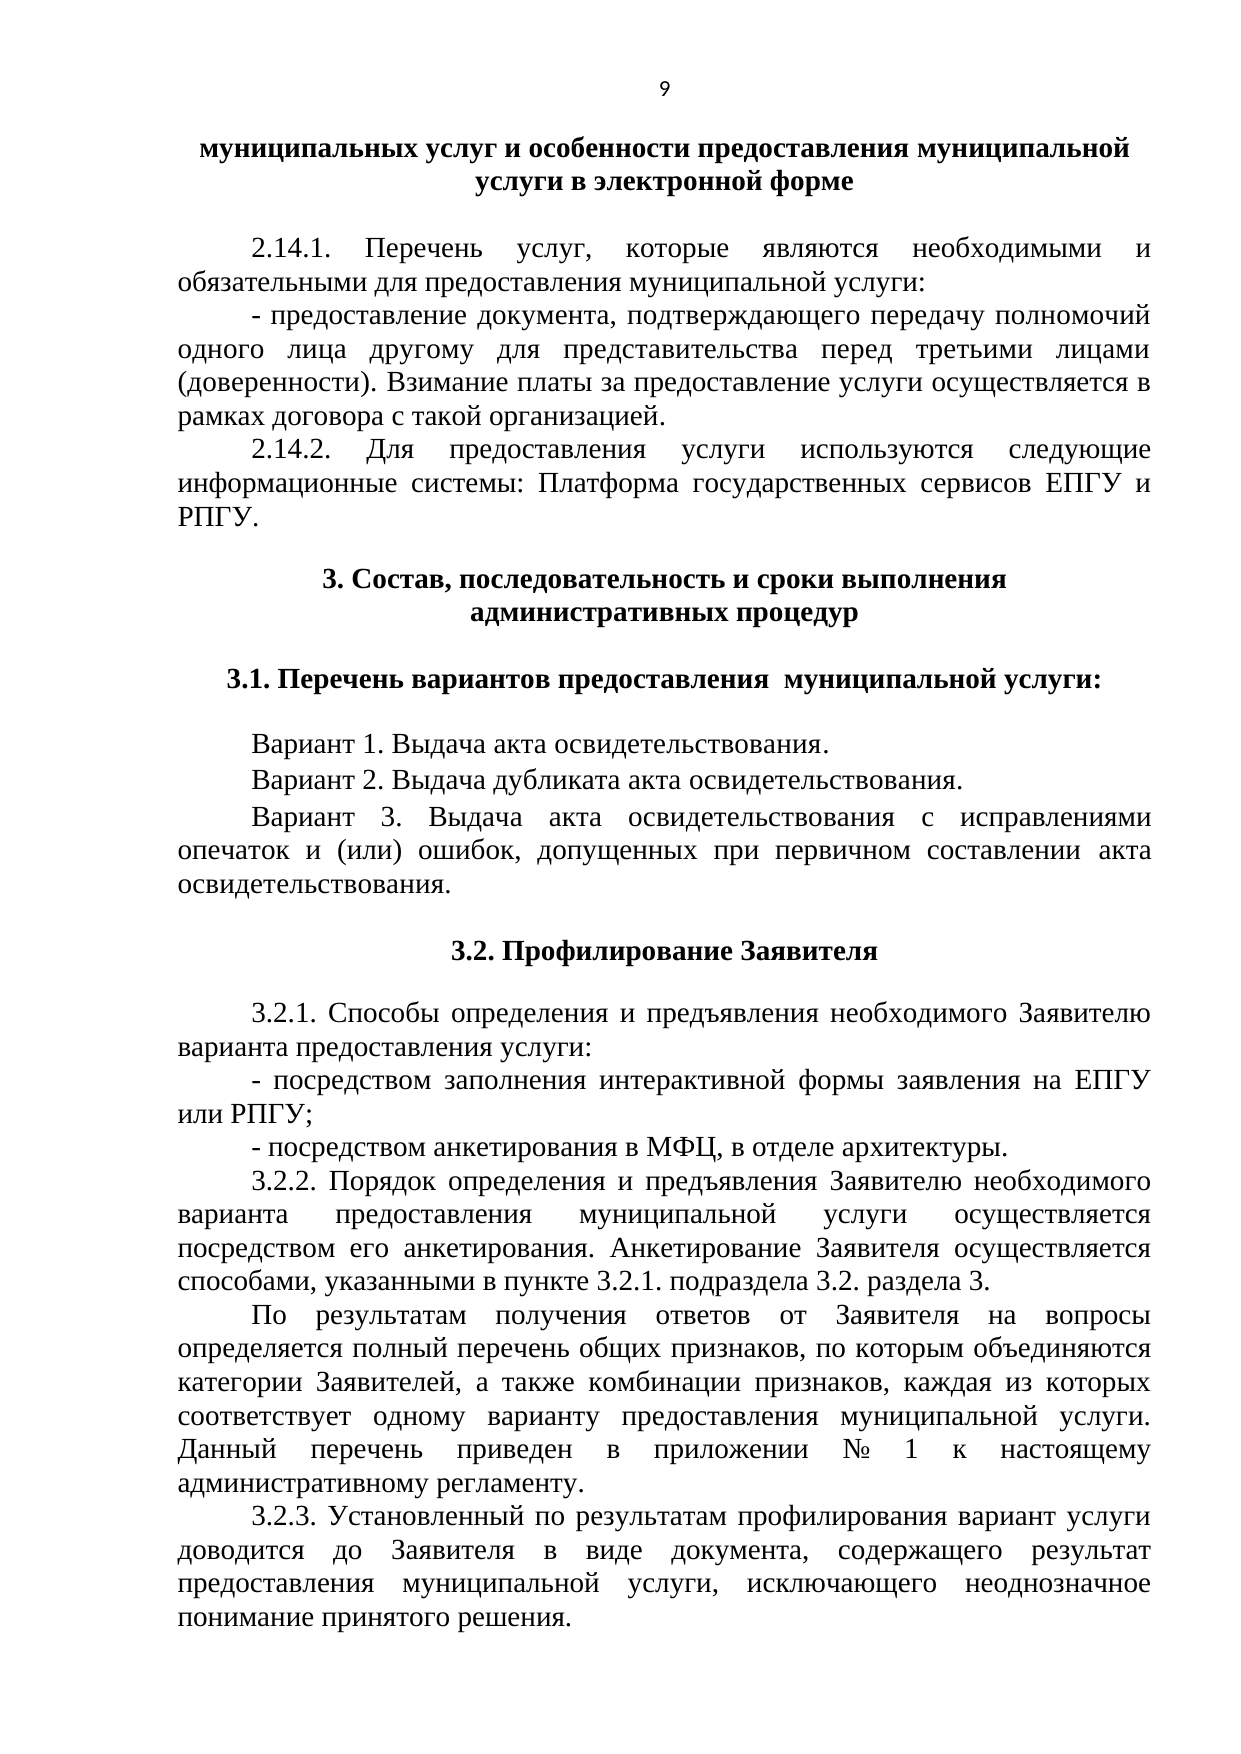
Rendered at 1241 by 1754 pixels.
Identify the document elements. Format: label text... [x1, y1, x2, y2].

text Вариант 3. Выдача акта освидетельствования с исправлениями опечаток и (или) ошибок, допущенных при первичном составлении акта освидетельствования. [177, 799, 1152, 899]
text - посредством анкетирования в МФЦ, в отделе архитектуры. [177, 1129, 1152, 1163]
text 3.1. Перечень вариантов предоставления муниципальной услуги: [177, 662, 1152, 695]
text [177, 130, 1152, 197]
text 2.14.1. Перечень услуг, которые являются необходимыми и обязательными для предоставления муниципальной услуги: [177, 230, 1152, 297]
text 3. Состав, последовательность и сроки выполнения [177, 561, 1152, 594]
text 3.2.2. Порядок определения и предъявления Заявителю необходимого варианта предоставления муниципальной услуги осуществляется посредством его анкетирования. Анкетирование Заявителя осуществляется способами, указанными в пункте 3.2.1. подраздела 3.2. раздела 3. [177, 1163, 1152, 1297]
text 3.2.3. Установленный по результатам профилирования вариант услуги доводится до Заявителя в виде документа, содержащего результат предоставления муниципальной услуги, исключающего неоднозначное понимание принятого решения. [177, 1498, 1152, 1632]
text Вариант 1. Выдача акта освидетельствования. [177, 726, 1152, 760]
text - посредством заполнения интерактивной формы заявления на ЕПГУ или РПГУ; [177, 1062, 1152, 1129]
text административных процедур [177, 594, 1152, 628]
text - предоставление документа, подтверждающего передачу полномочий одного лица другому для представительства перед третьими лицами (доверенности). Взимание платы за предоставление услуги осуществляется в рамках договора с такой организацией. [177, 297, 1152, 432]
text Вариант 2. Выдача дубликата акта освидетельствования. [177, 762, 1152, 796]
text 3.2.1. Способы определения и предъявления необходимого Заявителю варианта предоставления услуги: [177, 995, 1152, 1062]
text 2.14.2. Для предоставления услуги используются следующие информационные системы: Платформа государственных сервисов ЕПГУ и РПГУ. [177, 432, 1152, 532]
text По результатам получения ответов от Заявителя на вопросы определяется полный перечень общих признаков, по которым объединяются категории Заявителей, а также комбинации признаков, каждая из которых соответствует одному варианту предоставления муниципальной услуги. Данный перечень приведен в приложении № 1 к настоящему административному регламенту. [177, 1297, 1152, 1498]
text 3.2. Профилирование Заявителя [177, 933, 1152, 966]
